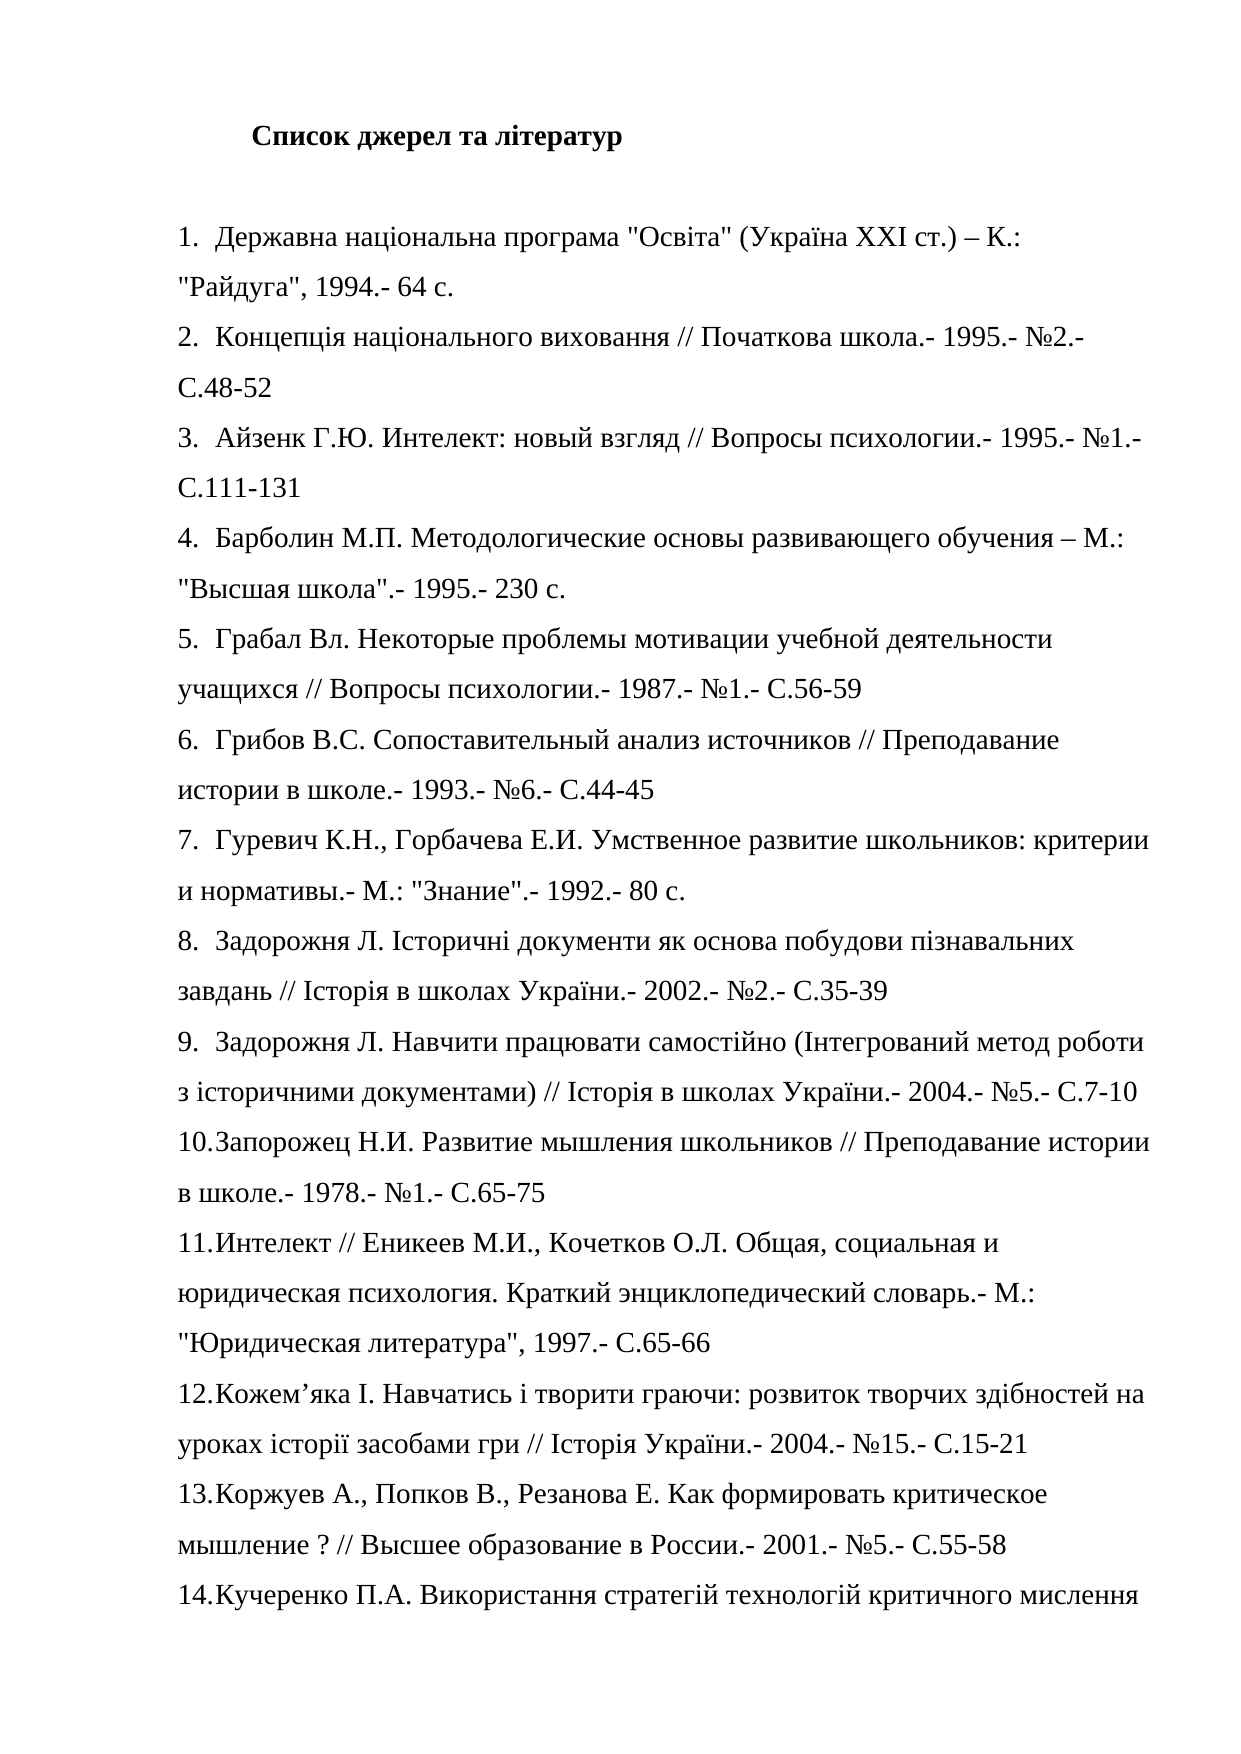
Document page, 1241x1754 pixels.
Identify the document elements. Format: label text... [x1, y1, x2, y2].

list Грибов В.С. Сопоставительный анализ источников // Преподавание истории в школе.- 1993.- №6.- С.44-45 [177, 722, 1152, 806]
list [177, 1577, 1152, 1611]
list Кожем’яка І. Навчатись і творити граючи: розвиток творчих здібностей на уроках історії засобами гри // Історія України.- 2004.- №15.- С.15-21 [177, 1376, 1152, 1460]
list Концепція національного виховання // Початкова школа.- 1995.- №2.- С.48-52 [177, 319, 1152, 403]
list Запорожец Н.И. Развитие мышления школьников // Преподавание истории в школе.- 1978.- №1.- С.65-75 [177, 1124, 1152, 1208]
list Задорожня Л. Навчити працювати самостійно (Інтегрований метод роботи з історичними документами) // Історія в школах України.- 2004.- №5.- С.7-10 [177, 1024, 1152, 1108]
list Гуревич К.Н., Горбачева Е.И. Умственное развитие школьников: критерии и нормативы.- М.: "Знание".- 1992.- 80 с. [177, 822, 1152, 906]
list Барболин М.П. Методологические основы развивающего обучения – М.: "Высшая школа".- 1995.- 230 с. [177, 521, 1152, 604]
list Коржуев А., Попков В., Резанова Е. Как формировать критическое мышление ? // Высшее образование в России.- 2001.- №5.- С.55-58 [177, 1477, 1152, 1560]
list Державна національна програма "Освіта" (Україна ХХІ ст.) – К.: "Райдуга", 1994.- 64 с. [177, 219, 1152, 303]
subtitle Список джерел та літератур [177, 118, 1152, 152]
list Грабал Вл. Некоторые проблемы мотивации учебной деятельности учащихся // Вопросы психологии.- 1987.- №1.- С.56-59 [177, 621, 1152, 705]
list Задорожня Л. Історичні документи як основа побудови пізнавальних завдань // Історія в школах України.- 2002.- №2.- С.35-39 [177, 923, 1152, 1007]
list Интелект // Еникеев М.И., Кочетков О.Л. Общая, социальная и юридическая психология. Краткий энциклопедический словарь.- М.: "Юридическая литература", 1997.- С.65-66 [177, 1225, 1152, 1359]
list Айзенк Г.Ю. Интелект: новый взгляд // Вопросы психологии.- 1995.- №1.- С.111-131 [177, 420, 1152, 504]
